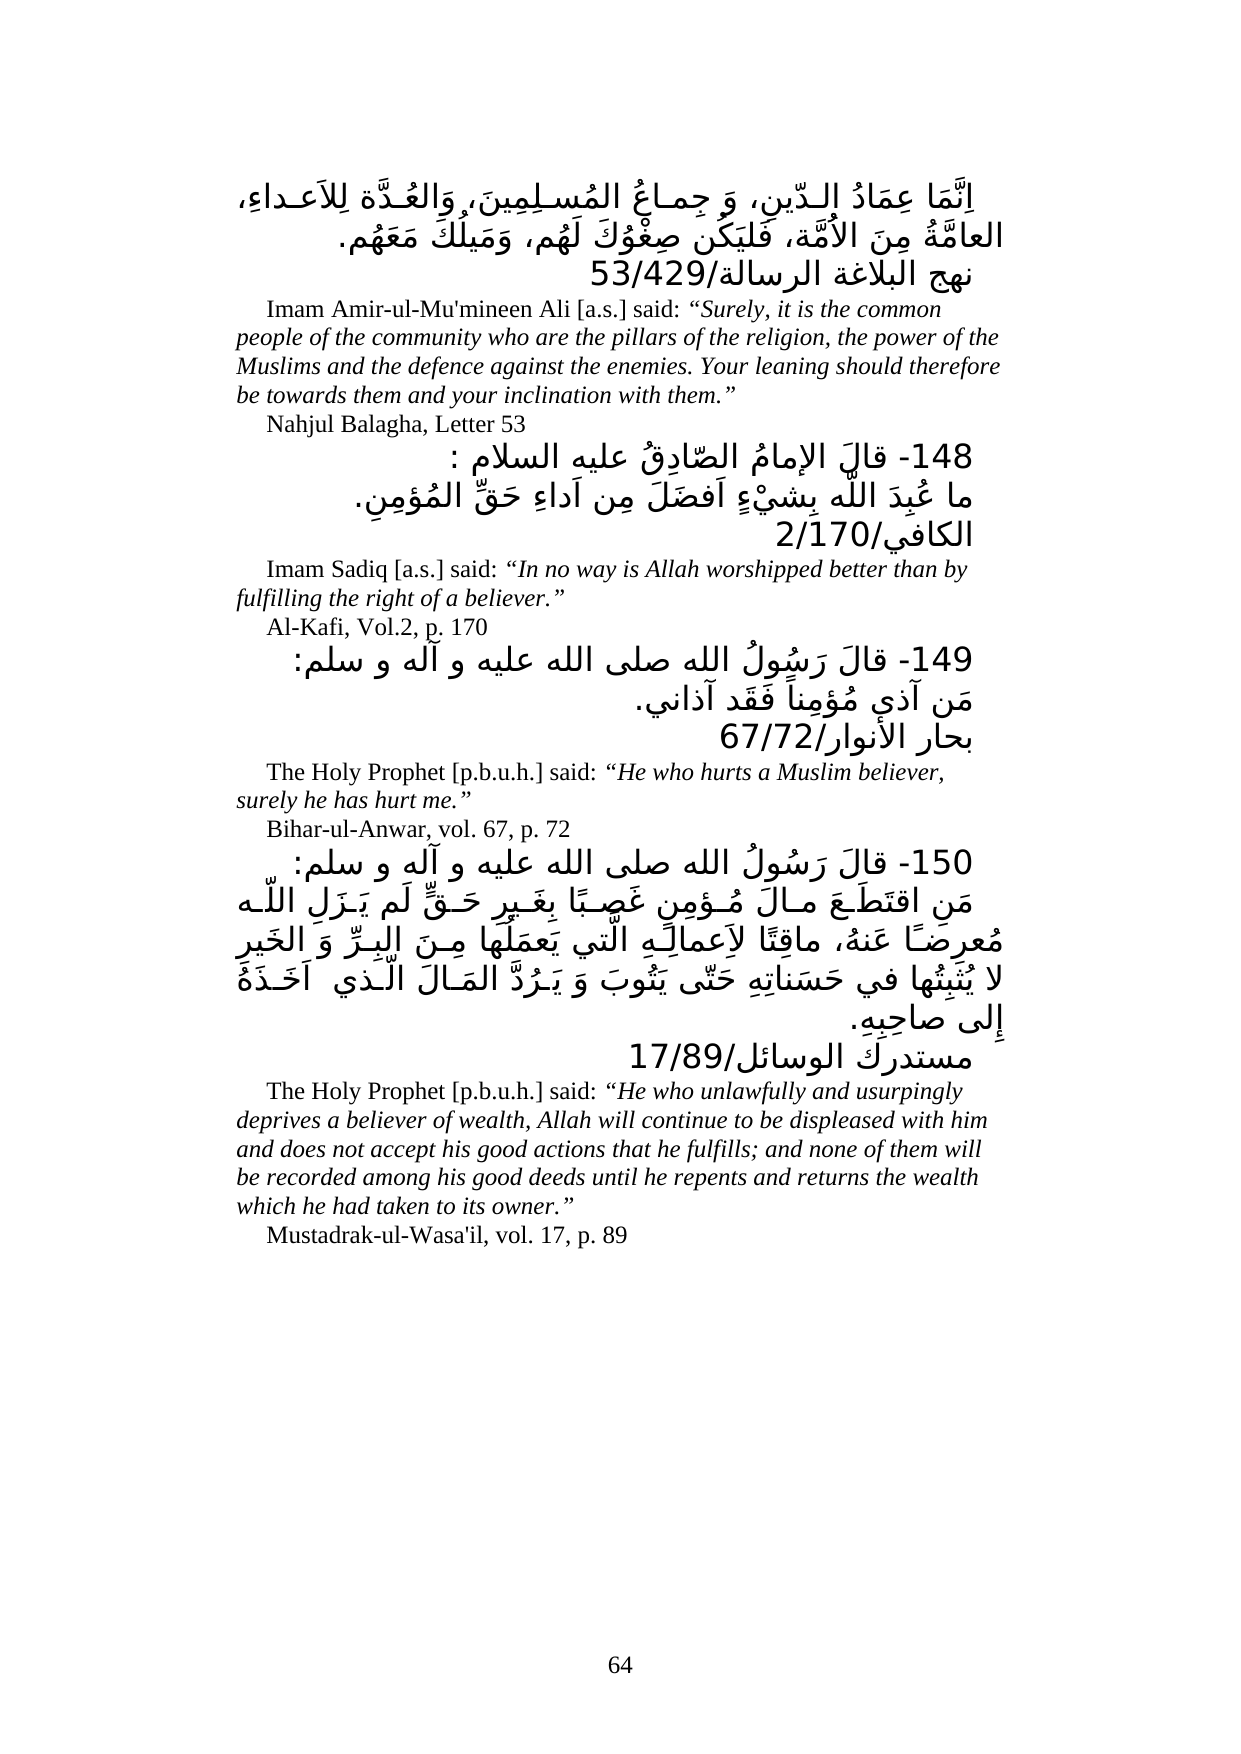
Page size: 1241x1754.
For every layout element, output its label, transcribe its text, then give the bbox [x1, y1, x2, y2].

text Nahjul Balagha, Letter 53 [236, 409, 1004, 437]
text مستدرك الوسائل/17/89 [236, 1037, 1004, 1076]
text ما عُبِدَ اللّه بِشيْءٍ اَفضَلَ مِن اَداءِ حَقِّ المُؤمِنِ. [236, 476, 1004, 515]
text مَنِ اقتَطَعَ مالَ مُؤمِنٍ غَصبًا بِغَيرِ حَقٍّ لَم يَزَلِ اللّه مُعرِضـًا عَنهُ، ماقِتًا لاَِعمالِـهِ الَّتي يَعمَلُها مِـنَ البِـرِّ وَ الخَيرِ لا يُثبِتُها في حَسَناتِهِ حَتّى يَتُوبَ وَ يَرُدَّ المَالَ الّذي اَخَذَهُ إِلى صاحِبِهِ. [236, 882, 1004, 1037]
text الكافي/2/170 [236, 515, 1004, 554]
text Bihar-ul-Anwar, vol. 67, p. 72 [236, 814, 1004, 843]
text اِنَّمَا عِمَادُ الدّينِ، وَ جِماعُ المُسلِمِينَ، وَالعُدَّة لِلاَعداءِ، العامَّةُ مِنَ الاُُمَّة، فَليَكُن صِغْوُكَ لَهُم، وَمَيلُكَ مَعَهُم. [236, 177, 1004, 255]
text مَن آذى مُؤمِناً فَقَد آذاني. [236, 679, 1004, 718]
text The Holy Prophet [p.b.u.h.] said: “He who hurts a Muslim believer, surely he has hurt me.” [236, 757, 1004, 814]
text The Holy Prophet [p.b.u.h.] said: “He who unlawfully and usurpingly deprives a believer of wealth, Allah will continue to be displeased with him and does not accept his good actions that he fulfills; and none of them will be recorded among his good deeds until he repents and returns the wealth which he had taken to its owner.” [236, 1076, 1004, 1220]
text بحار الأنوار/67/72 [236, 718, 1004, 757]
text Mustadrak-ul-Wasa'il, vol. 17, p. 89 [236, 1220, 1004, 1249]
text Imam Sadiq [a.s.] said: “In no way is Allah worshipped better than by fulfilling the right of a believer.” [236, 554, 1004, 612]
text 150- قالَ رَسُولُ الله صلی الله عليه و آله و سلم: [236, 843, 1004, 882]
text Imam Amir-ul-Mu'mineen Ali [a.s.] said: “Surely, it is the common people of the community who are the pillars of the religion, the power of the Muslims and the defence against the enemies. Your leaning should therefore be towards them and your inclination with them.” [236, 294, 1004, 409]
text Al-Kafi, Vol.2, p. 170 [236, 612, 1004, 640]
text نهج البلاغة الرسالة/53/429 [236, 255, 1004, 294]
text 149- قالَ رَسُولُ الله صلی الله عليه و آله و سلم: [236, 640, 1004, 679]
text 148- قالَ الإمامُ الصّادِقُ عليه السلام : [236, 437, 1004, 476]
